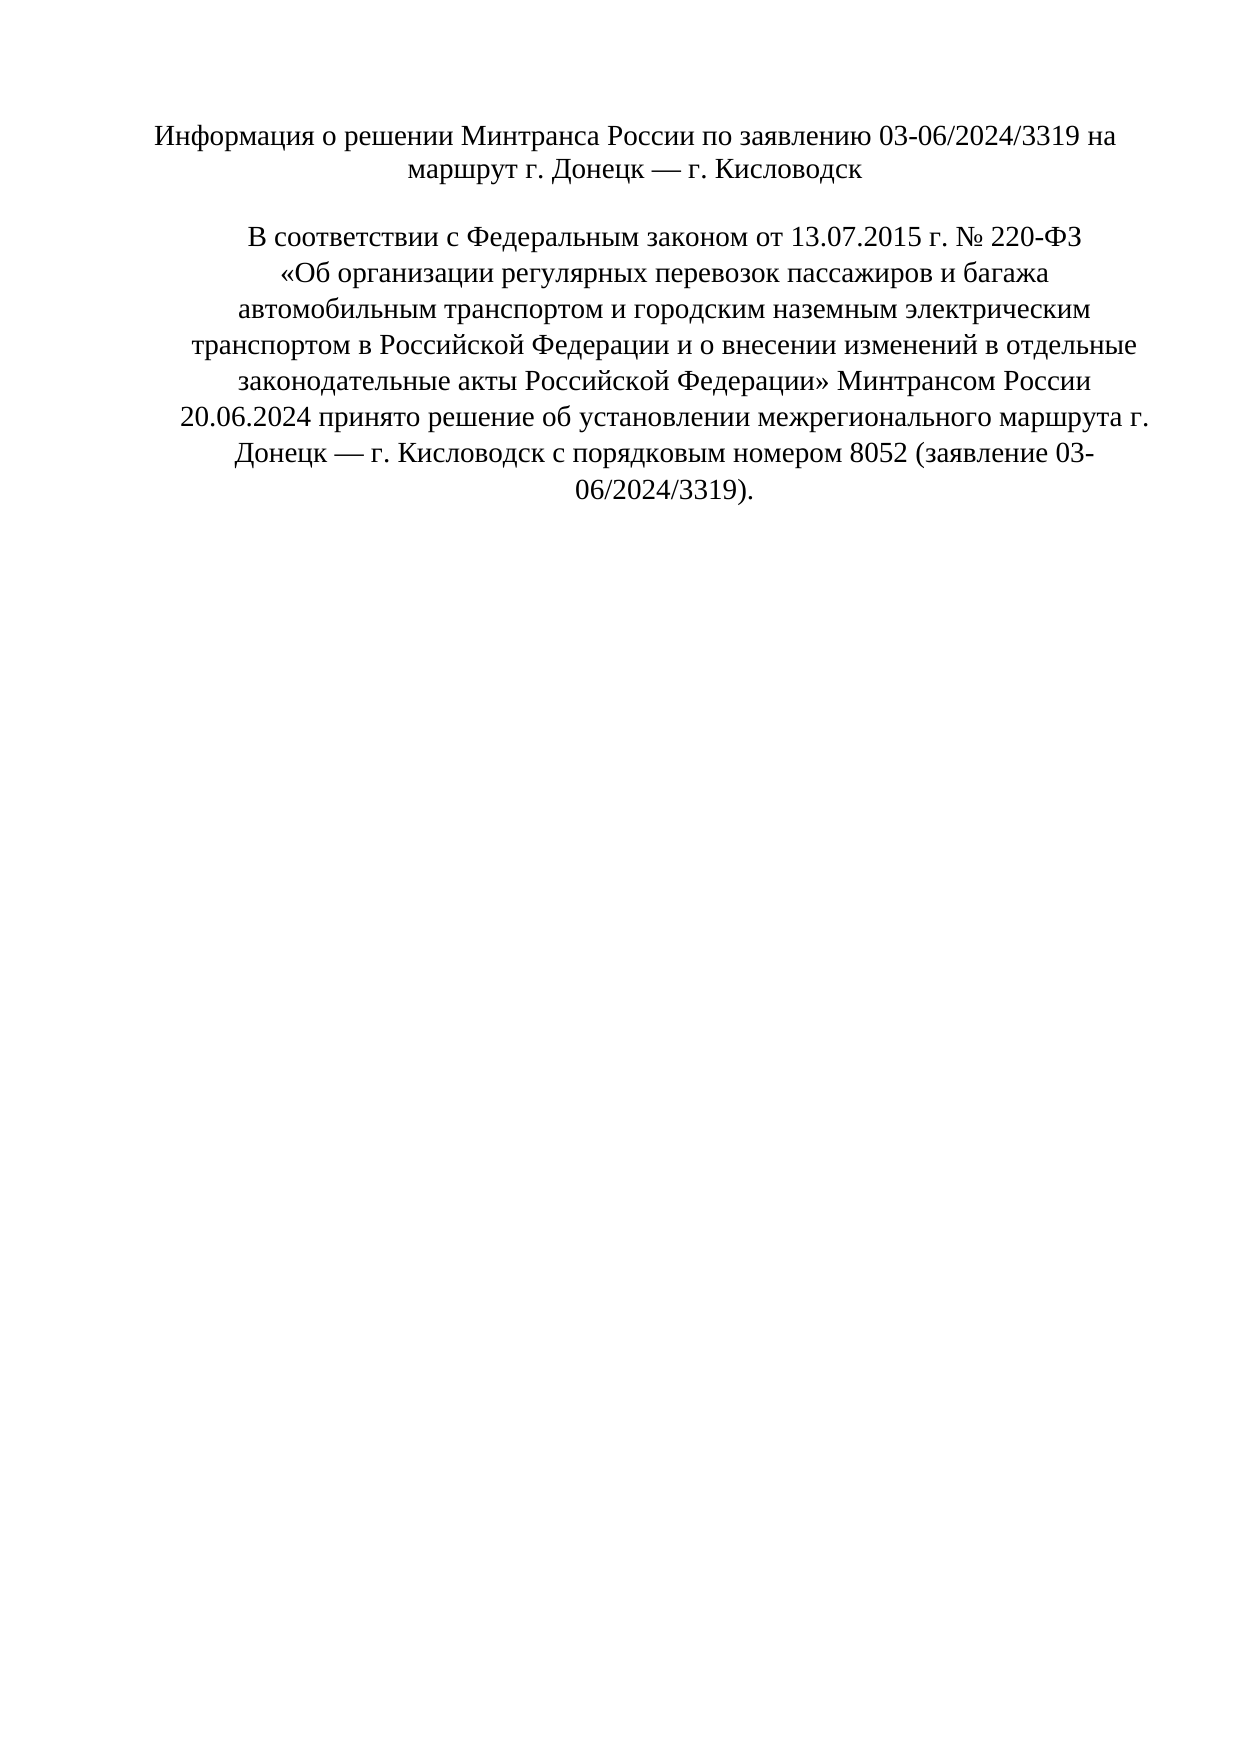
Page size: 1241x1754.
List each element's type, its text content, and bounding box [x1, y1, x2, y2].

text В соответствии с Федеральным законом от 13.07.2015 г. № 220-ФЗ «Об организации регулярных перевозок пассажиров и багажа автомобильным транспортом и городским наземным электрическим транспортом в Российской Федерации и о внесении изменений в отдельные законодательные акты Российской Федерации» Минтрансом России 20.06.2024 принято решение об установлении межрегионального маршрута г. Донецк — г. Кисловодск с порядковым номером 8052 (заявление 03-06/2024/3319). [177, 219, 1152, 505]
text Информация о решении Минтранса России по заявлению 03-06/2024/3319 на маршрут г. Донецк — г. Кисловодск [118, 118, 1152, 185]
